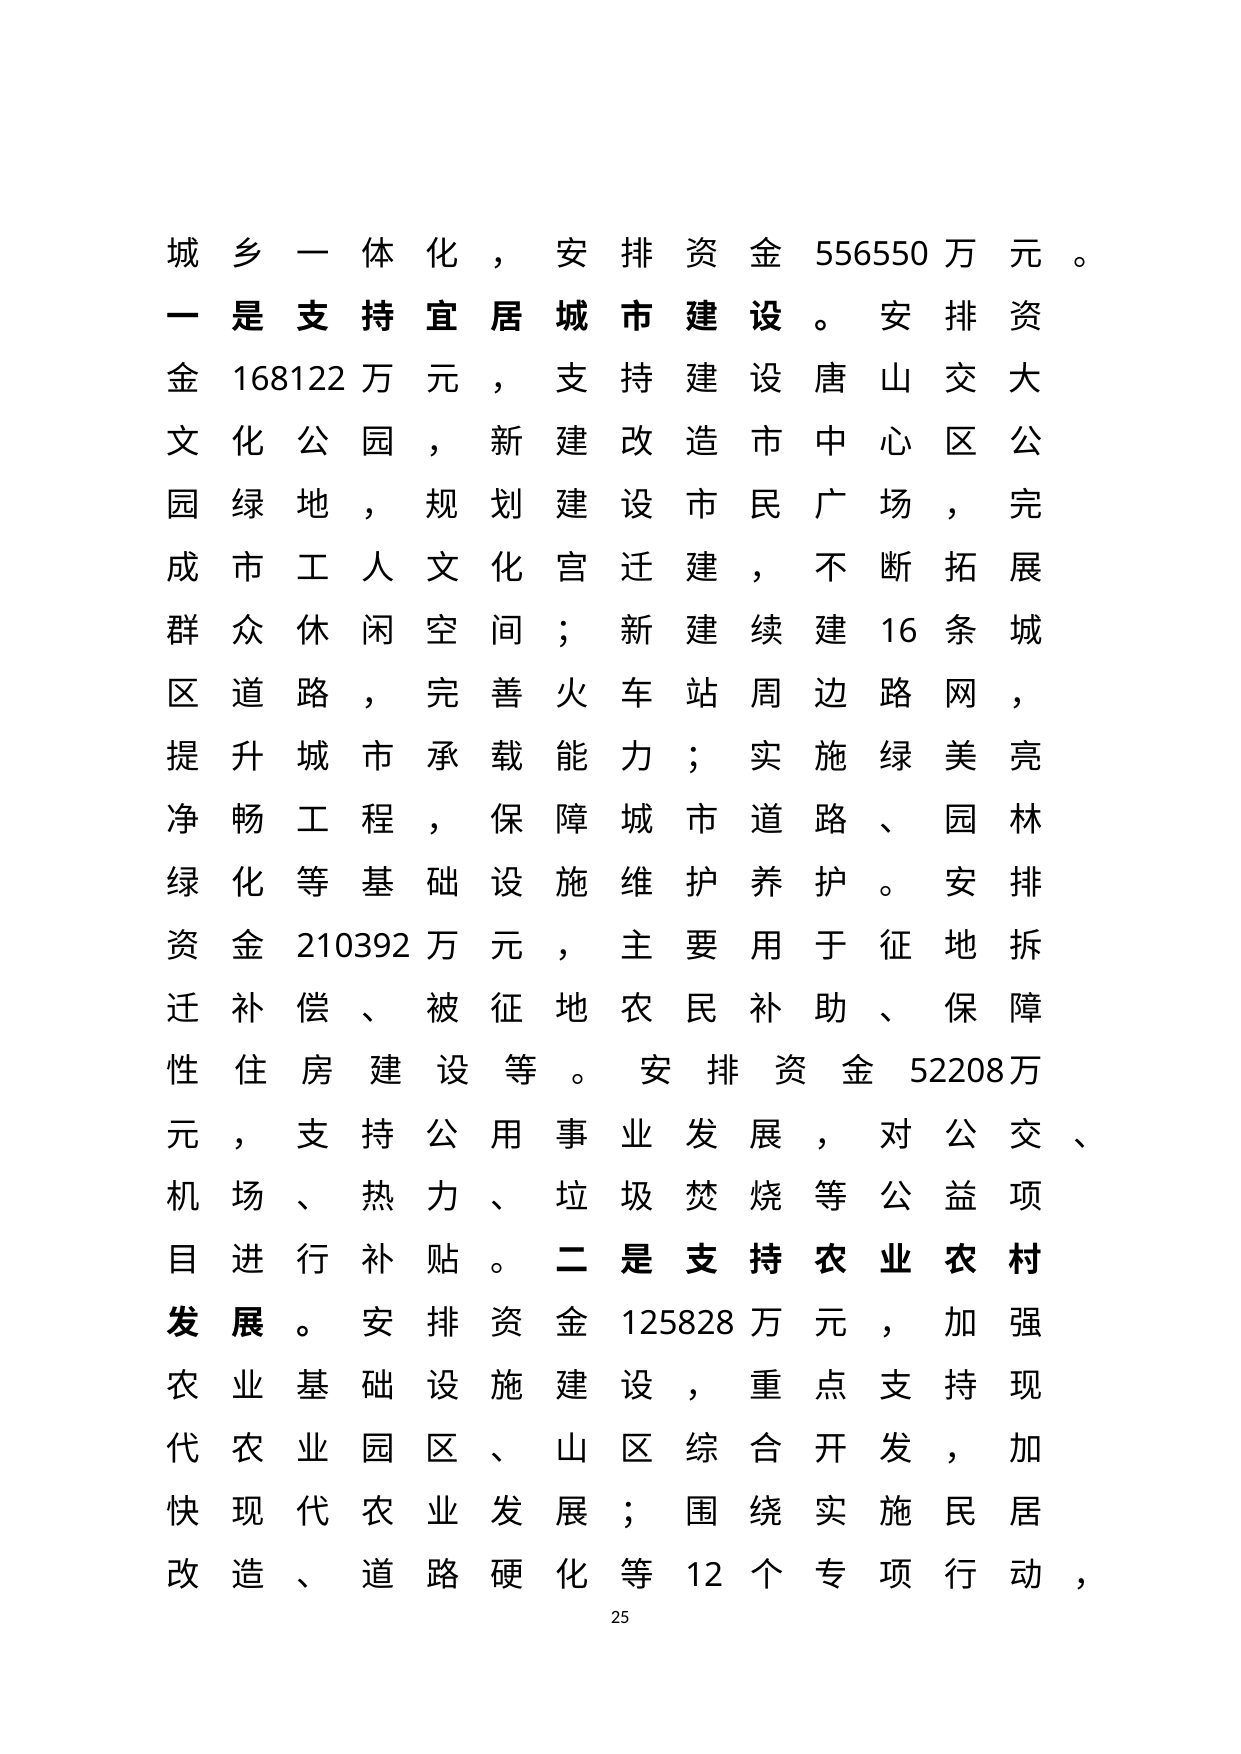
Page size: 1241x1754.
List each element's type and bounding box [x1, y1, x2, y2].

text [167, 219, 1074, 1603]
